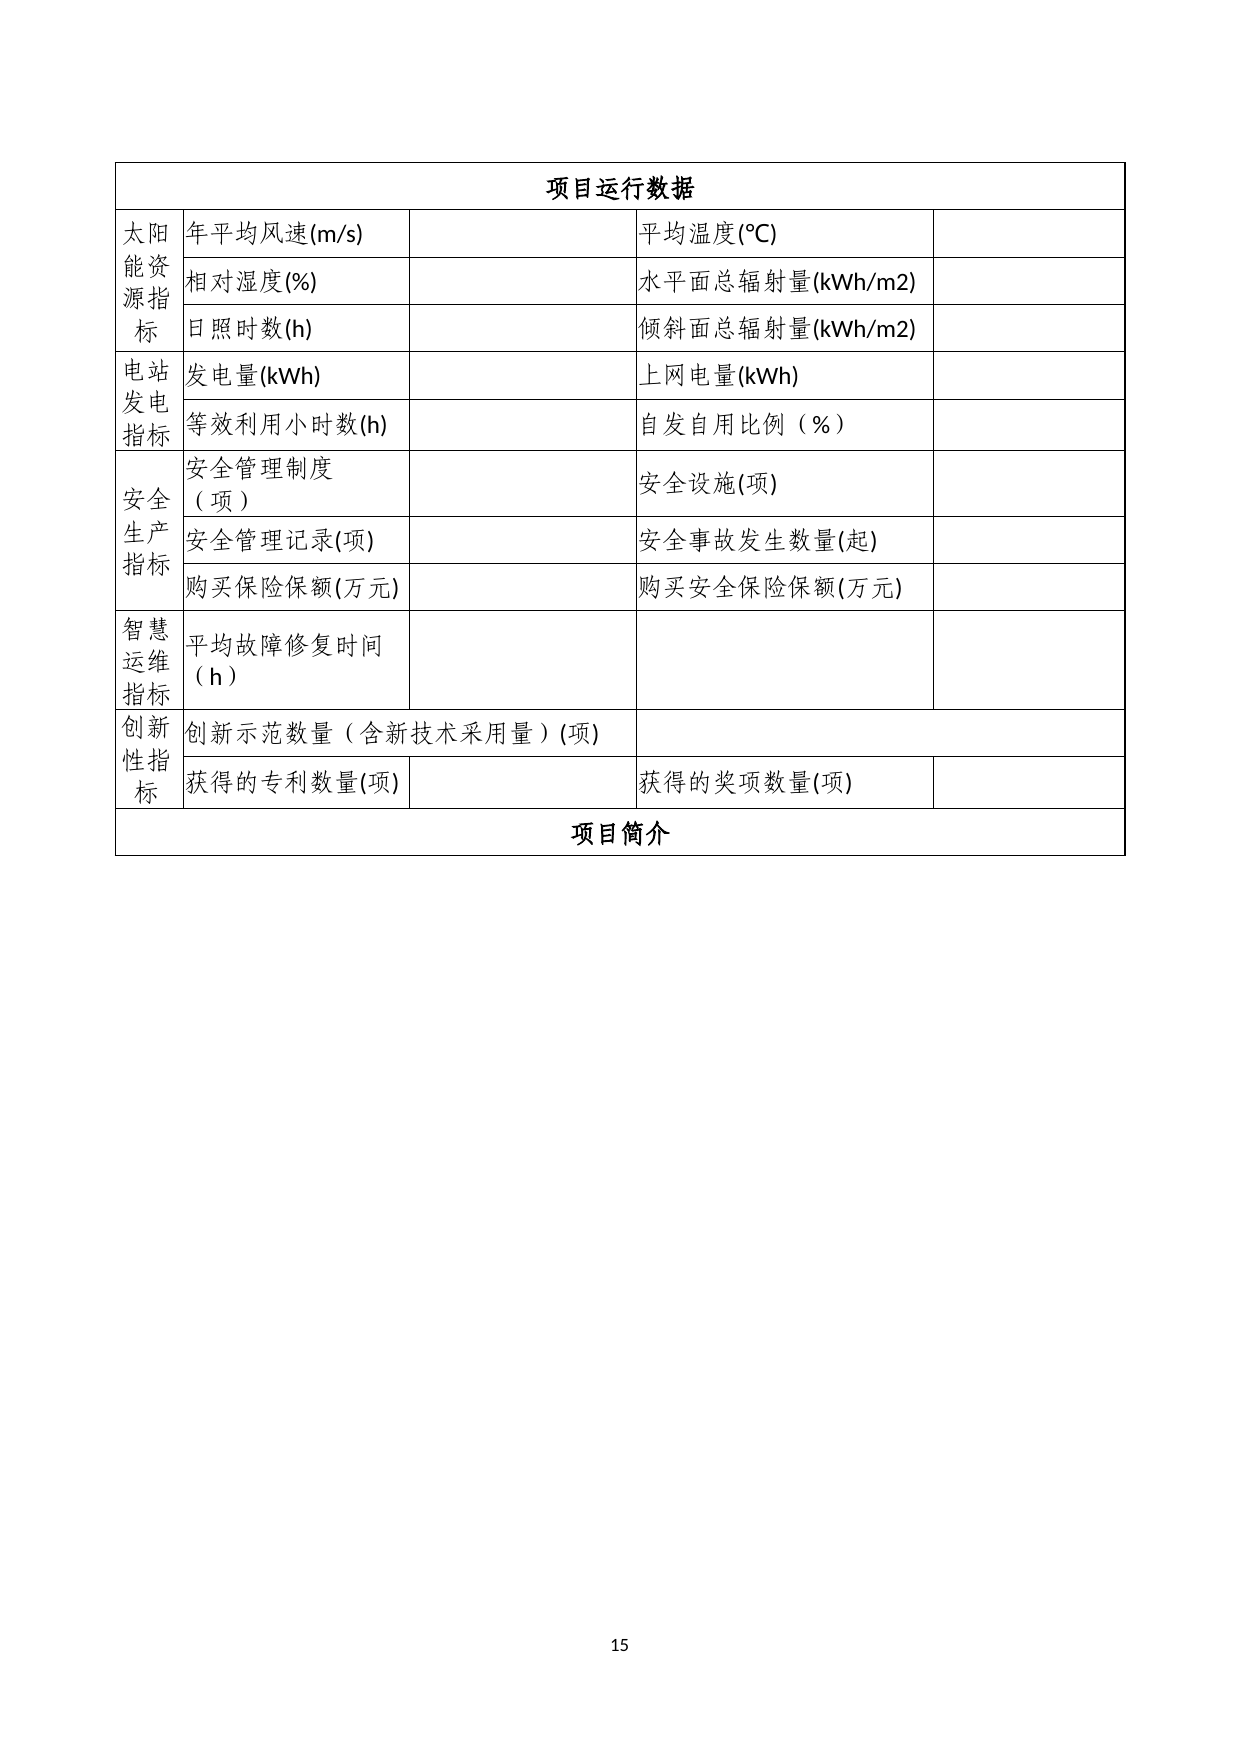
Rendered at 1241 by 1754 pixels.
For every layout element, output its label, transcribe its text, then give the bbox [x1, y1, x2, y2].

table_cell 相对湿度(%) [184, 258, 409, 304]
table_header 项目运行数据 [116, 163, 1124, 209]
table_cell [934, 564, 1124, 610]
table_cell 购买安全保险保额(万元) [637, 564, 933, 610]
table_cell 安全设施(项) [637, 451, 933, 516]
table_cell 年平均风速(m/s) [184, 210, 409, 257]
table_cell 项目简介 [116, 809, 1124, 855]
table_cell [410, 210, 636, 257]
table_cell [934, 258, 1124, 304]
table_cell [410, 400, 636, 450]
table_cell [934, 611, 1124, 709]
table_cell [410, 564, 636, 610]
table_cell 日照时数(h) [184, 305, 409, 351]
table_cell [410, 451, 636, 516]
table_cell 创新示范数量（含新技术采用量）(项) [184, 710, 636, 756]
table_cell 电站发电指标 [116, 352, 183, 450]
table_cell 太阳能资源指标 [116, 210, 183, 351]
table_cell [934, 305, 1124, 351]
table_cell [410, 305, 636, 351]
table_cell 安全管理制度（项） [184, 451, 409, 516]
table_cell 安全管理记录(项) [184, 517, 409, 563]
table_cell [934, 400, 1124, 450]
table_cell 等效利用小时数(h) [184, 400, 409, 450]
table_cell 上网电量(kWh) [637, 352, 933, 398]
table_cell 购买保险保额(万元) [184, 564, 409, 610]
table_cell [934, 352, 1124, 398]
table_cell 倾斜面总辐射量(kWh/m2) [637, 305, 933, 351]
table_cell 安全生产指标 [116, 451, 183, 610]
table_cell 获得的专利数量(项) [184, 757, 409, 807]
table_cell 平均故障修复时间（h） [184, 611, 409, 709]
table_cell 安全事故发生数量(起) [637, 517, 933, 563]
table_cell [637, 611, 933, 709]
table_cell 创新性指标 [116, 710, 183, 807]
table_cell [410, 258, 636, 304]
table_cell [637, 710, 1124, 756]
table_cell [934, 210, 1124, 257]
table_cell 平均温度(℃) [637, 210, 933, 257]
table_cell 发电量(kWh) [184, 352, 409, 398]
table_cell [410, 517, 636, 563]
table_cell [410, 352, 636, 398]
table_cell [410, 757, 636, 807]
table_cell 自发自用比例（%） [637, 400, 933, 450]
table_cell [934, 517, 1124, 563]
table_cell 智慧运维指标 [116, 611, 183, 709]
table_cell [934, 451, 1124, 516]
table_cell [934, 757, 1124, 807]
table_cell 水平面总辐射量(kWh/m2) [637, 258, 933, 304]
table_cell [410, 611, 636, 709]
table_cell 获得的奖项数量(项) [637, 757, 933, 807]
